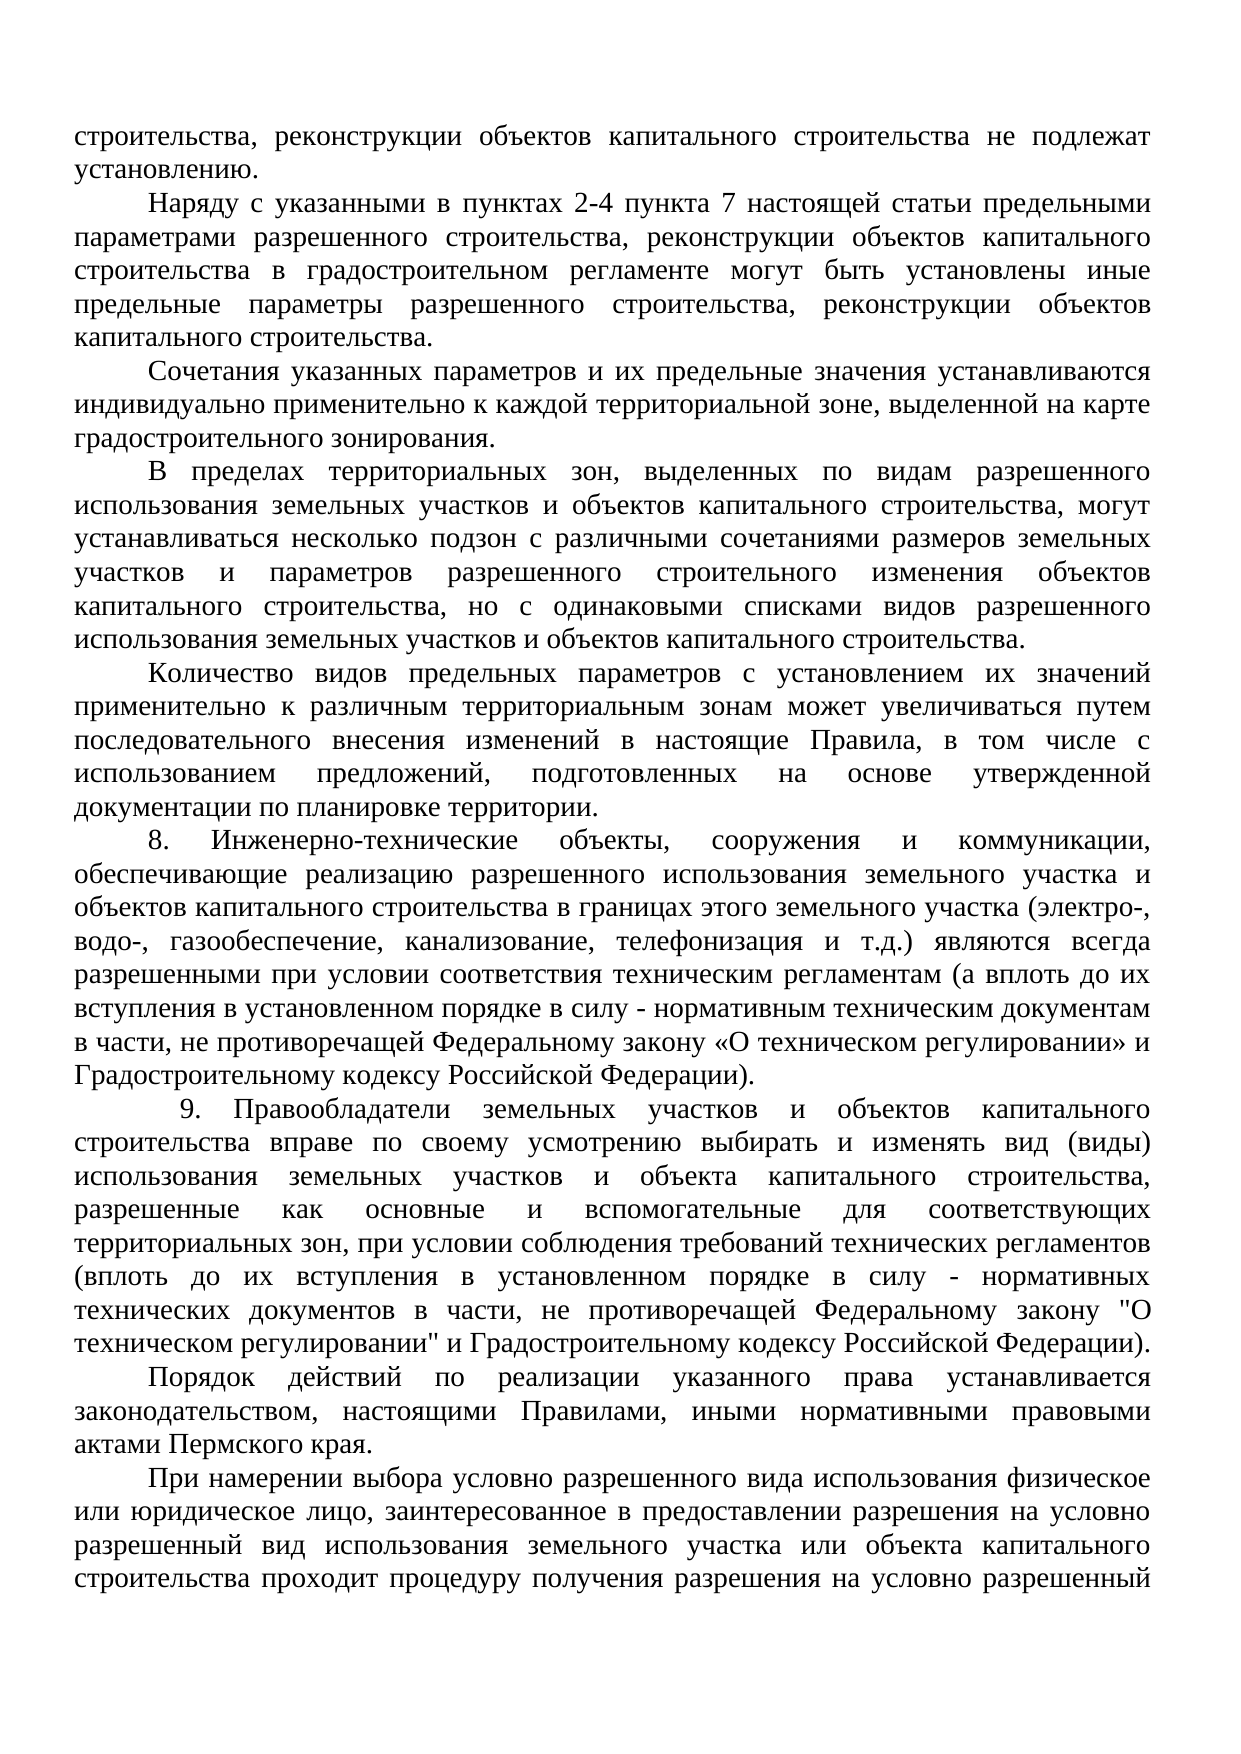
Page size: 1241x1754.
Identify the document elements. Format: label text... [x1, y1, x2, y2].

text Порядок действий по реализации указанного права устанавливается законодательством, настоящими Правилами, иными нормативными правовыми актами Пермского края. [74, 1359, 1152, 1460]
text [74, 118, 1152, 185]
text В пределах территориальных зон, выделенных по видам разрешенного использования земельных участков и объектов капитального строительства, могут устанавливаться несколько подзон с различными сочетаниями размеров земельных участков и параметров разрешенного строительного изменения объектов капитального строительства, но с одинаковыми списками видов разрешенного использования земельных участков и объектов капитального строительства. [74, 453, 1152, 655]
text Количество видов предельных параметров с установлением их значений применительно к различным территориальным зонам может увеличиваться путем последовательного внесения изменений в настоящие Правила, в том числе с использованием предложений, подготовленных на основе утвержденной документации по планировке территории. [74, 655, 1152, 822]
text Сочетания указанных параметров и их предельные значения устанавливаются индивидуально применительно к каждой территориальной зоне, выделенной на карте градостроительного зонирования. [74, 353, 1152, 453]
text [74, 1460, 1152, 1594]
text 8. Инженерно-технические объекты, сооружения и коммуникации, обеспечивающие реализацию разрешенного использования земельного участка и объектов капитального строительства в границах этого земельного участка (электро-, водо-, газообеспечение, канализование, телефонизация и т.д.) являются всегда разрешенными при условии соответствия техническим регламентам (а вплоть до их вступления в установленном порядке в силу - нормативным техническим документам в части, не противоречащей Федеральному закону «О техническом регулировании» и Градостроительному кодексу Российской Федерации). [74, 822, 1152, 1091]
text Наряду с указанными в пунктах 2-4 пункта 7 настоящей статьи предельными параметрами разрешенного строительства, реконструкции объектов капитального строительства в градостроительном регламенте могут быть установлены иные предельные параметры разрешенного строительства, реконструкции объектов капитального строительства. [74, 185, 1152, 353]
text 9. Правообладатели земельных участков и объектов капитального строительства вправе по своему усмотрению выбирать и изменять вид (виды) использования земельных участков и объекта капитального строительства, разрешенные как основные и вспомогательные для соответствующих территориальных зон, при условии соблюдения требований технических регламентов (вплоть до их вступления в установленном порядке в силу - нормативных технических документов в части, не противоречащей Федеральному закону "О техническом регулировании" и Градостроительному кодексу Российской Федерации). [74, 1091, 1152, 1359]
